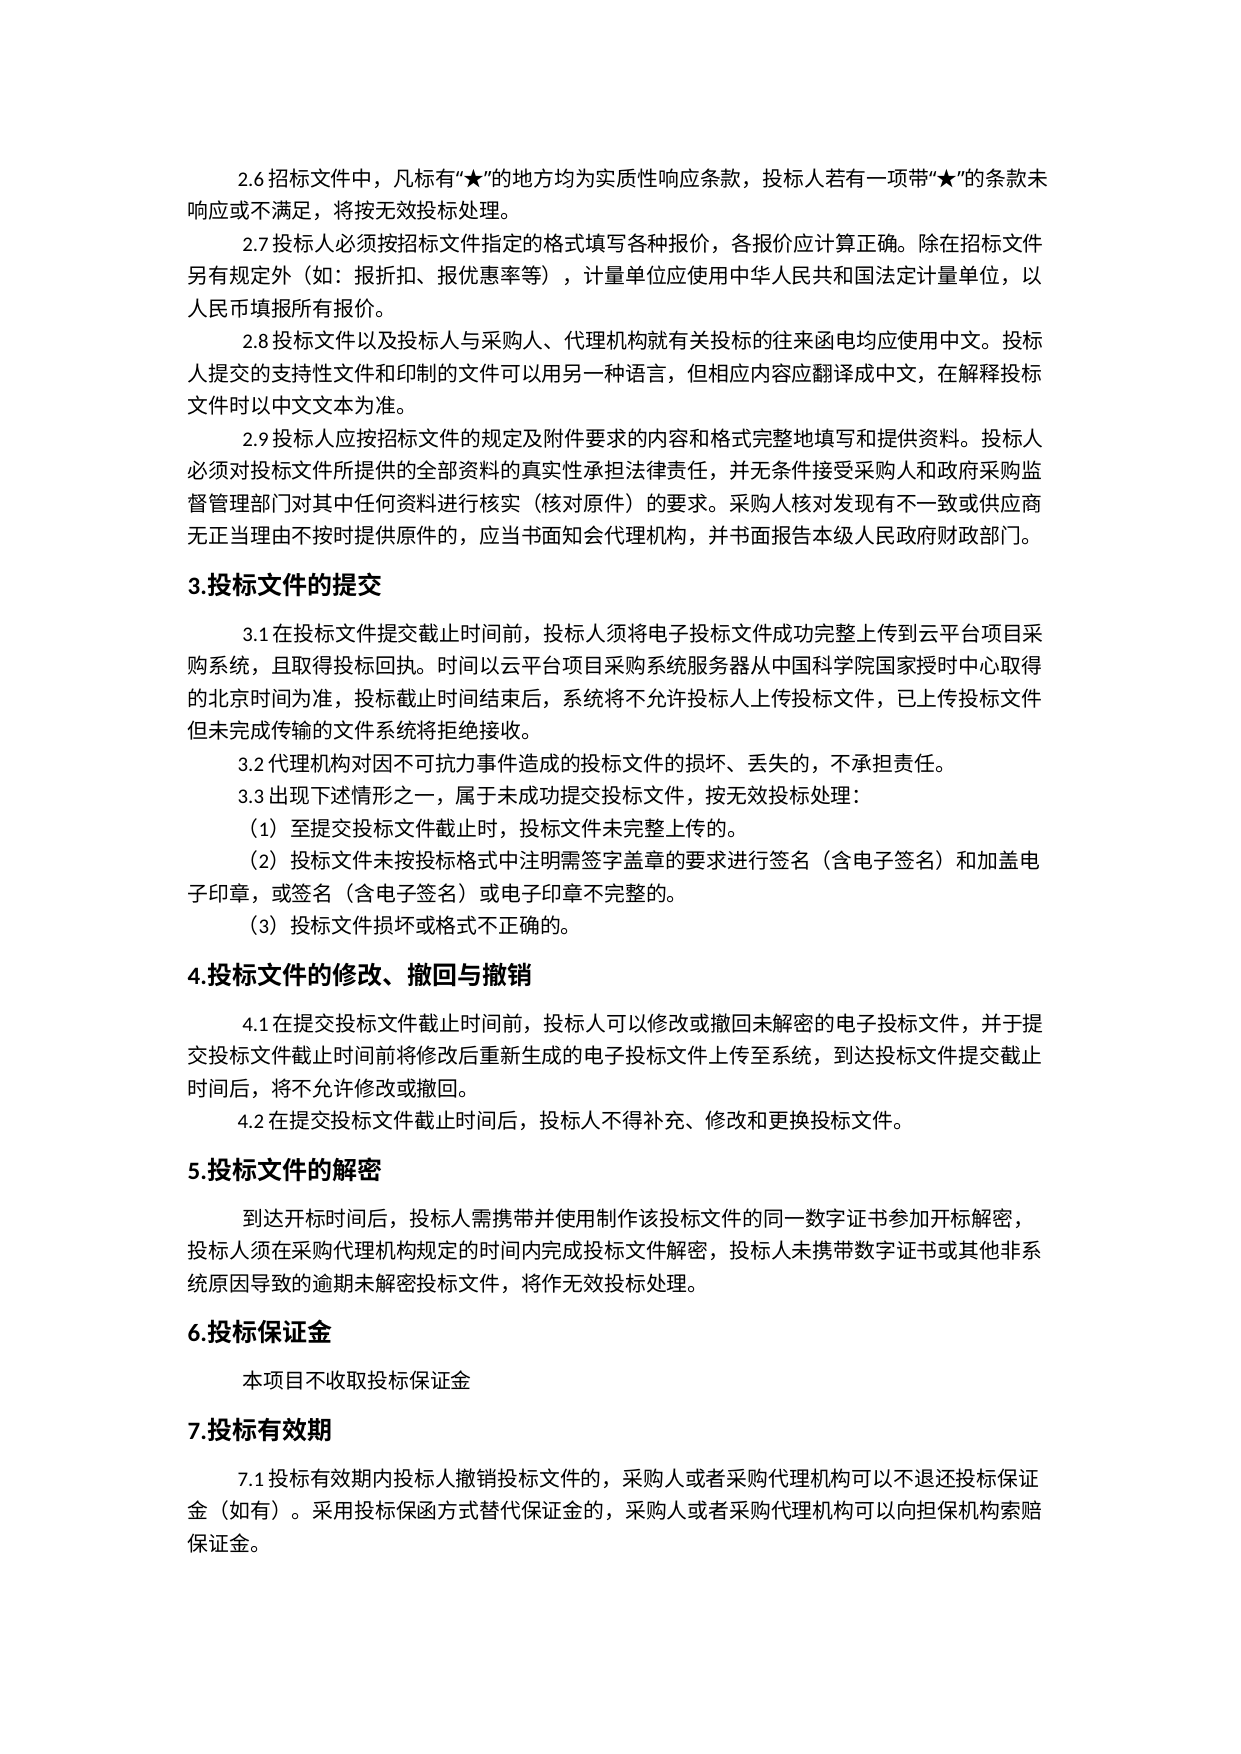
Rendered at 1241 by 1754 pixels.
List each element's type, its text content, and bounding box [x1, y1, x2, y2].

text 3.3出现下述情形之一，属于未成功提交投标文件，按无效投标处理： [187, 779, 1053, 812]
text 7.投标有效期 [187, 1397, 1053, 1462]
text 3.投标文件的提交 [187, 552, 1053, 617]
text 4.1在提交投标文件截止时间前，投标人可以修改或撤回未解密的电子投标文件，并于提交投标文件截止时间前将修改后重新生成的电子投标文件上传至系统，到达投标文件提交截止时间后，将不允许修改或撤回。 [187, 1007, 1053, 1104]
text 3.2代理机构对因不可抗力事件造成的投标文件的损坏、丢失的，不承担责任。 [187, 747, 1053, 779]
text 2.6招标文件中，凡标有“★”的地方均为实质性响应条款，投标人若有一项带“★”的条款未响应或不满足，将按无效投标处理。 [187, 162, 1053, 227]
text （2）投标文件未按投标格式中注明需签字盖章的要求进行签名（含电子签名）和加盖电子印章，或签名（含电子签名）或电子印章不完整的。 [187, 844, 1053, 909]
text 到达开标时间后，投标人需携带并使用制作该投标文件的同一数字证书参加开标解密，投标人须在采购代理机构规定的时间内完成投标文件解密，投标人未携带数字证书或其他非系统原因导致的逾期未解密投标文件，将作无效投标处理。 [187, 1202, 1053, 1299]
text （1）至提交投标文件截止时，投标文件未完整上传的。 [187, 812, 1053, 844]
text 5.投标文件的解密 [187, 1137, 1053, 1202]
text 3.1在投标文件提交截止时间前，投标人须将电子投标文件成功完整上传到云平台项目采购系统，且取得投标回执。时间以云平台项目采购系统服务器从中国科学院国家授时中心取得的北京时间为准，投标截止时间结束后，系统将不允许投标人上传投标文件，已上传投标文件但未完成传输的文件系统将拒绝接收。 [187, 617, 1053, 747]
text 本项目不收取投标保证金 [187, 1364, 1053, 1397]
text 4.投标文件的修改、撤回与撤销 [187, 942, 1053, 1007]
text 2.9投标人应按招标文件的规定及附件要求的内容和格式完整地填写和提供资料。投标人必须对投标文件所提供的全部资料的真实性承担法律责任，并无条件接受采购人和政府采购监督管理部门对其中任何资料进行核实（核对原件）的要求。采购人核对发现有不一致或供应商无正当理由不按时提供原件的，应当书面知会代理机构，并书面报告本级人民政府财政部门。 [187, 422, 1053, 552]
text （3）投标文件损坏或格式不正确的。 [187, 909, 1053, 942]
text 2.7投标人必须按招标文件指定的格式填写各种报价，各报价应计算正确。除在招标文件另有规定外（如：报折扣、报优惠率等），计量单位应使用中华人民共和国法定计量单位，以人民币填报所有报价。 [187, 227, 1053, 324]
text 4.2在提交投标文件截止时间后，投标人不得补充、修改和更换投标文件。 [187, 1104, 1053, 1137]
text 7.1投标有效期内投标人撤销投标文件的，采购人或者采购代理机构可以不退还投标保证金（如有）。采用投标保函方式替代保证金的，采购人或者采购代理机构可以向担保机构索赔保证金。 [187, 1462, 1053, 1559]
text 6.投标保证金 [187, 1299, 1053, 1364]
text 2.8投标文件以及投标人与采购人、代理机构就有关投标的往来函电均应使用中文。投标人提交的支持性文件和印制的文件可以用另一种语言，但相应内容应翻译成中文，在解释投标文件时以中文文本为准。 [187, 324, 1053, 422]
